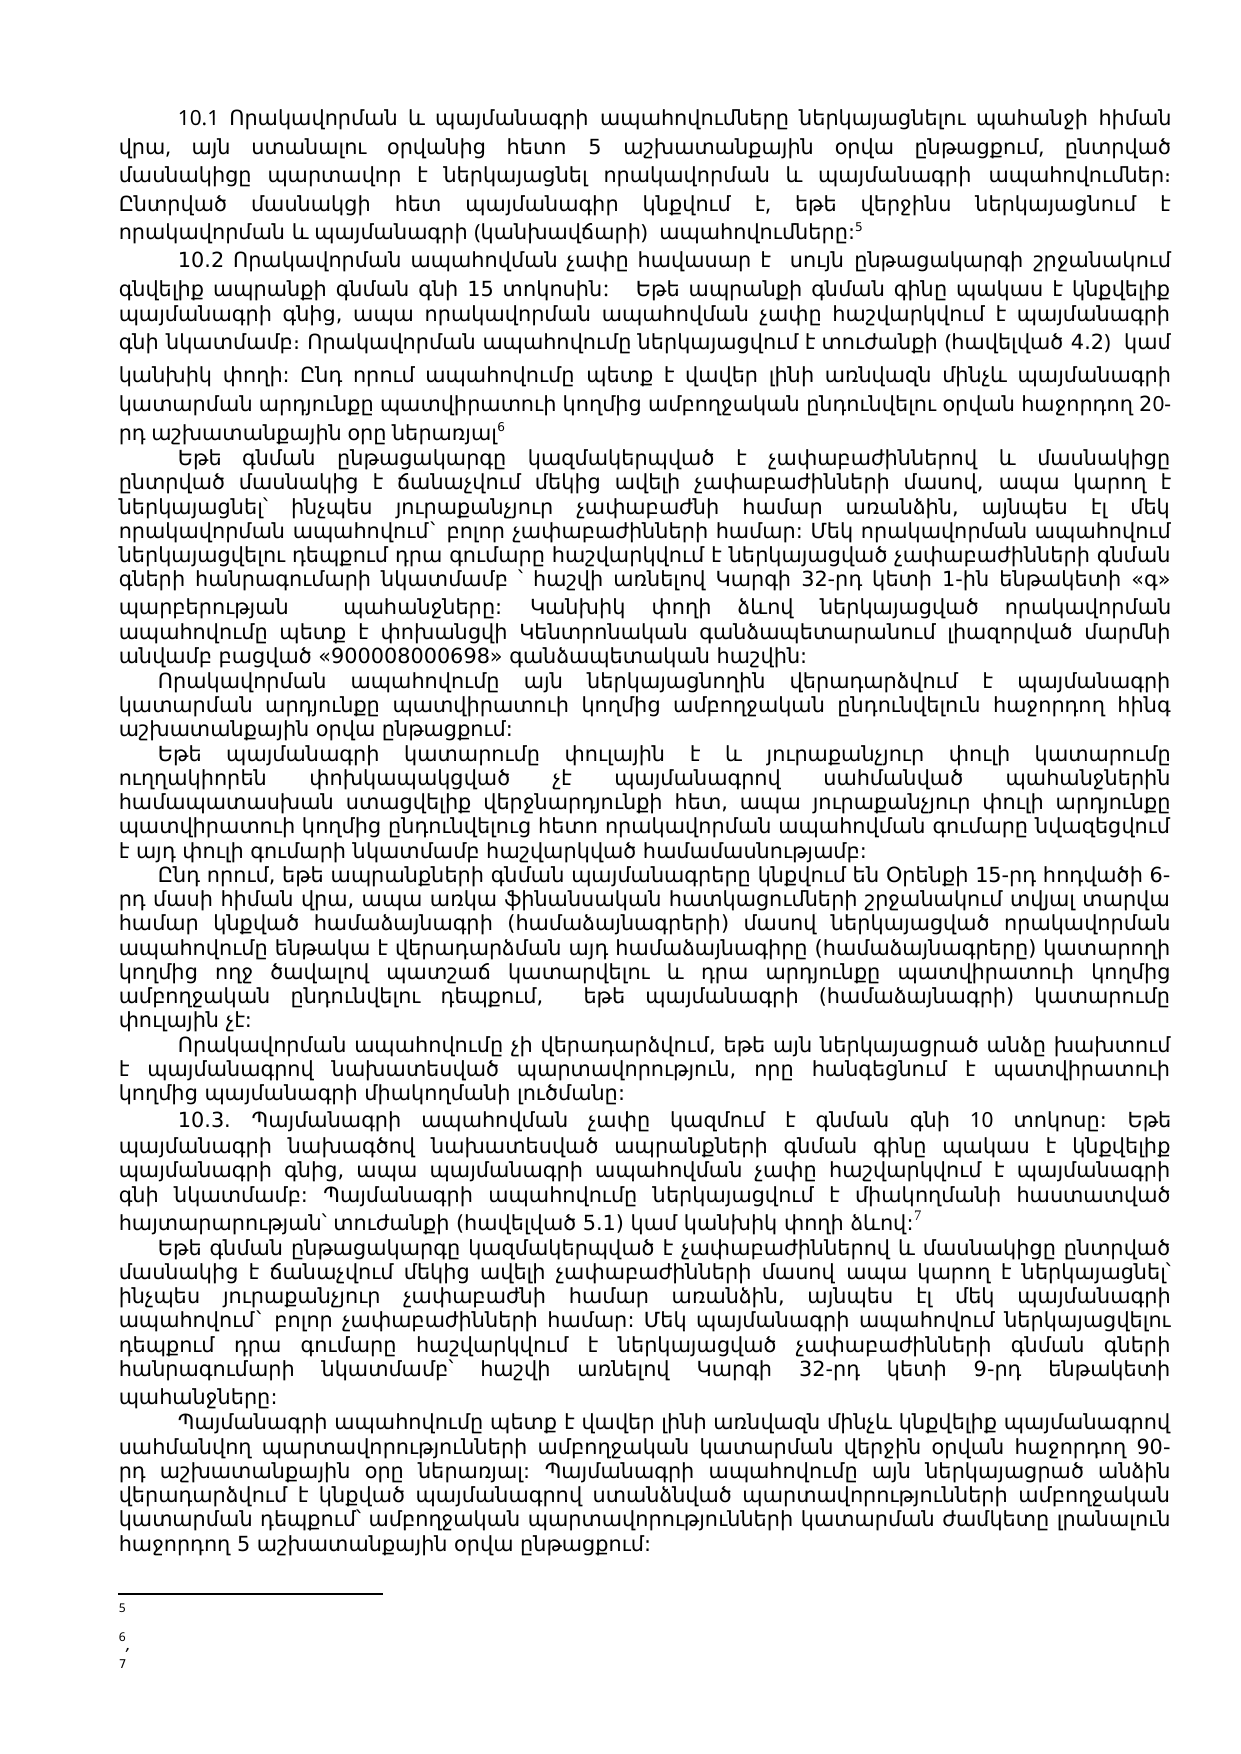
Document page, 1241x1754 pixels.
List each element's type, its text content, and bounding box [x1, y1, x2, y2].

text Եթե գնման ընթացակարգը կազմակերպված է չափաբաժիններով և մասնակիցը ընտրված մասնակից է ճանաչվում մեկից ավելի չափաբաժինների մասով ապա կարող է ներկայացնել՝ ինչպես յուրաքանչյուր չափաբաժնի համար առանձին, այնպես էլ մեկ պայմանագրի ապահովում` բոլոր չափաբաժինների համար: Մեկ պայմանագրի ապահովում ներկայացվելու դեպքում դրա գումարը հաշվարկվում է ներկայացված չափաբաժինների գնման գների հանրագումարի նկատմամբ՝ հաշվի առնելով Կարգի 32-րդ կետի 9-րդ ենթակետի պահանջները: [118, 1236, 1171, 1410]
text Որակավորման ապահովումը այն ներկայացնողին վերադարձվում է պայմանագրի կատարման արդյունքը պատվիրատուի կողմից ամբողջական ընդունվելուն հաջորդող հինգ աշխատանքային օրվա ընթացքում: [118, 669, 1171, 742]
text Պայմանագրի ապահովումը պետք է վավեր լինի առնվազն մինչև կնքվելիք պայմանագրով սահմանվող պարտավորությունների ամբողջական կատարման վերջին օրվան հաջորդող 90-րդ աշխատանքային օրը ներառյալ: Պայմանագրի ապահովումը այն ներկայացրած անձին վերադարձվում է կնքված պայմանագրով ստանձնված պարտավորությունների ամբողջական կատարման դեպքում՝ ամբողջական պարտավորությունների կատարման ժամկետը լրանալուն հաջորդող 5 աշխատանքային օրվա ընթացքում: [118, 1410, 1171, 1556]
text Ընդ որում, եթե ապրանքների գնման պայմանագրերը կնքվում են Օրենքի 15-րդ հոդվածի 6-րդ մասի հիման վրա, ապա առկա ֆինանսական հատկացումների շրջանակում տվյալ տարվա համար կնքված համաձայնագրի (համաձայնագրերի) մասով ներկայացված որակավորման ապահովումը ենթակա է վերադարձման այդ համաձայնագիրը (համաձայնագրերը) կատարողի կողմից ողջ ծավալով պատշաճ կատարվելու և դրա արդյունքը պատվիրատուի կողմից ամբողջական ընդունվելու դեպքում, եթե պայմանագրի (համաձայնագրի) կատարումը փուլային չէ: [118, 863, 1171, 1033]
text Եթե գնման ընթացակարգը կազմակերպված է չափաբաժիններով և մասնակիցը ընտրված մասնակից է ճանաչվում մեկից ավելի չափաբաժինների մասով, ապա կարող է ներկայացնել՝ ինչպես յուրաքանչյուր չափաբաժնի համար առանձին, այնպես էլ մեկ որակավորման ապահովում` բոլոր չափաբաժինների համար: Մեկ որակավորման ապահովում ներկայացվելու դեպքում դրա գումարը հաշվարկվում է ներկայացված չափաբաժինների գնման գների հանրագումարի նկատմամբ ՝ հաշվի առնելով Կարգի 32-րդ կետի 1-ին ենթակետի «գ» պարբերության պահանջները: Կանխիկ փողի ձևով ներկայացված որակավորման ապահովումը պետք է փոխանցվի Կենտրոնական գանձապետարանում լիազորված մարմնի անվամբ բացված «900008000698» գանձապետական հաշվին: [118, 446, 1171, 669]
text 10.1 Որակավորման և պայմանագրի ապահովումները ներկայացնելու պահանջի հիման վրա, այն ստանալու օրվանից հետո 5 աշխատանքային օրվա ընթացքում, ընտրված մասնակիցը պարտավոր է ներկայացնել որակավորման և պայմանագրի ապահովումներ։ Ընտրված մասնակցի հետ պայմանագիր կնքվում է, եթե վերջինս ներկայացնում է որակավորման և պայմանագրի (կանխավճարի) ապահովումները: [118, 103, 1171, 246]
text Որակավորման ապահովումը չի վերադարձվում, եթե այն ներկայացրած անձը խախտում է պայմանագրով նախատեսված պարտավորություն, որը հանգեցնում է պատվիրատուի կողմից պայմանագրի միակողմանի լուծմանը: [118, 1033, 1171, 1106]
text Եթե պայմանագրի կատարումը փուլային է և յուրաքանչյուր փուլի կատարումը ուղղակիորեն փոխկապակցված չէ պայմանագրով սահմանված պահանջներին համապատասխան ստացվելիք վերջնարդյունքի հետ, ապա յուրաքանչյուր փուլի արդյունքը պատվիրատուի կողմից ընդունվելուց հետո որակավորման ապահովման գումարը նվազեցվում է այդ փուլի գումարի նկատմամբ հաշվարկված համամասնությամբ: [118, 742, 1171, 863]
text 10.2 Որակավորման ապահովման չափը հավասար է սույն ընթացակարգի շրջանակում գնվելիք ապրանքի գնման գնի 15 տոկոսին: Եթե ապրանքի գնման գինը պակաս է կնքվելիք պայմանագրի գնից, ապա որակավորման ապահովման չափը հաշվարկվում է պայմանագրի գնի նկատմամբ։ Որակավորման ապահովումը ներկայացվում է տուժանքի (հավելված 4․2) կամ կանխիկ փողի: Ընդ որում ապահովումը պետք է վավեր լինի առնվազն մինչև պայմանագրի կատարման արդյունքը պատվիրատուի կողմից ամբողջական ընդունվելու օրվան հաջորդող 20-րդ աշխատանքային օրը ներառյալ [118, 246, 1171, 446]
text 10.3. Պայմանագրի ապահովման չափը կազմում է գնման գնի 10 տոկոսը: Եթե պայմանագրի նախագծով նախատեսված ապրանքների գնման գինը պակաս է կնքվելիք պայմանագրի գնից, ապա պայմանագրի ապահովման չափը հաշվարկվում է պայմանագրի գնի նկատմամբ: Պայմանագրի ապահովումը ներկայացվում է միակողմանի հաստատված հայտարարության՝ տուժանքի (հավելված 5.1) կամ կանխիկ փողի ձևով: [118, 1106, 1171, 1236]
